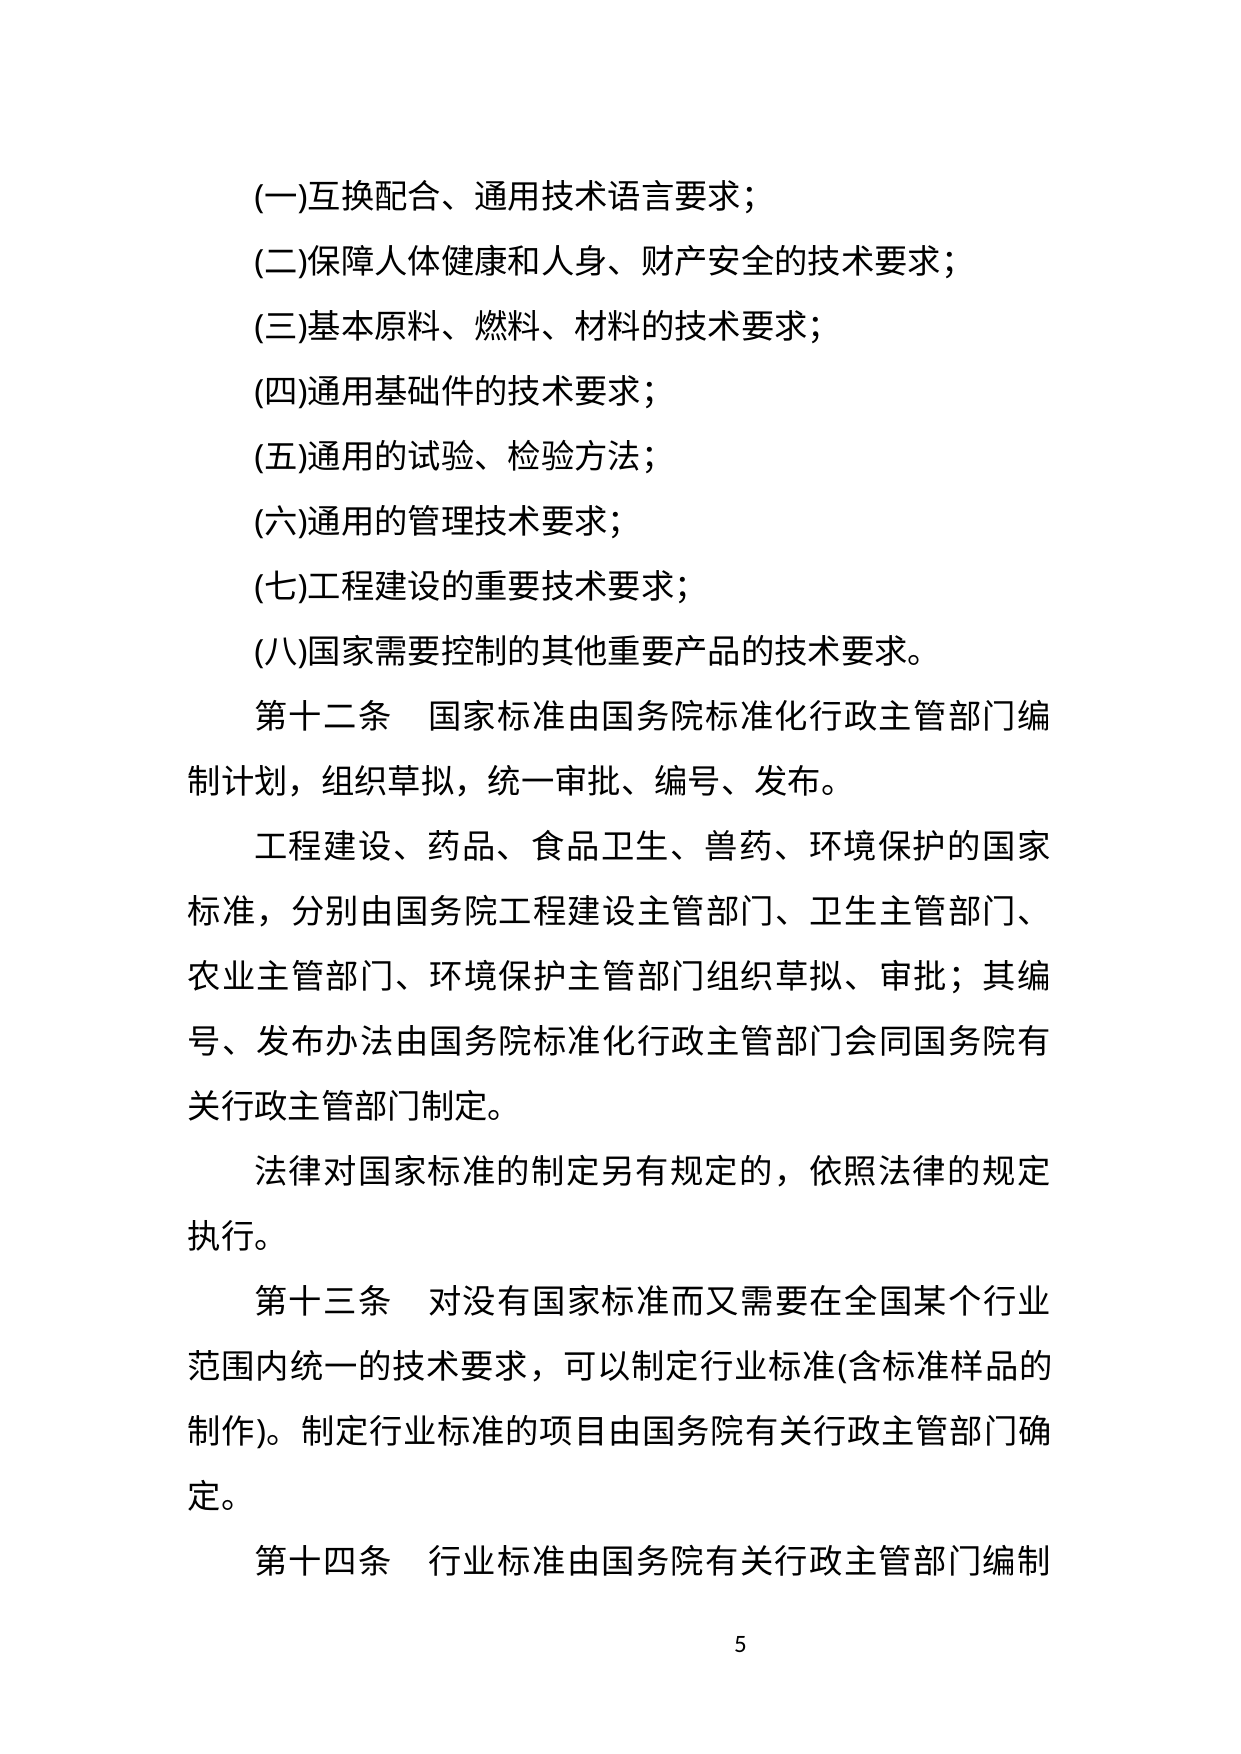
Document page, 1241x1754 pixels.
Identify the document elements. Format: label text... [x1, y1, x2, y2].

text (二)保障人体健康和人身、财产安全的技术要求； [187, 227, 1053, 292]
text (六)通用的管理技术要求； [187, 487, 1053, 552]
text (三)基本原料、燃料、材料的技术要求； [187, 292, 1053, 357]
text (八)国家需要控制的其他重要产品的技术要求。 [187, 617, 1053, 682]
text (四)通用基础件的技术要求； [187, 357, 1053, 422]
text (一)互换配合、通用技术语言要求； [187, 162, 1053, 227]
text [187, 1527, 1053, 1592]
text 第十二条 国家标准由国务院标准化行政主管部门编制计划，组织草拟，统一审批、编号、发布。 [187, 682, 1053, 812]
text (七)工程建设的重要技术要求； [187, 552, 1053, 617]
text 第十三条 对没有国家标准而又需要在全国某个行业范围内统一的技术要求，可以制定行业标准(含标准样品的制作)。制定行业标准的项目由国务院有关行政主管部门确定。 [187, 1267, 1053, 1527]
text (五)通用的试验、检验方法； [187, 422, 1053, 487]
text 工程建设、药品、食品卫生、兽药、环境保护的国家标准，分别由国务院工程建设主管部门、卫生主管部门、农业主管部门、环境保护主管部门组织草拟、审批；其编号、发布办法由国务院标准化行政主管部门会同国务院有关行政主管部门制定。 [187, 812, 1053, 1137]
text 法律对国家标准的制定另有规定的，依照法律的规定执行。 [187, 1137, 1053, 1267]
